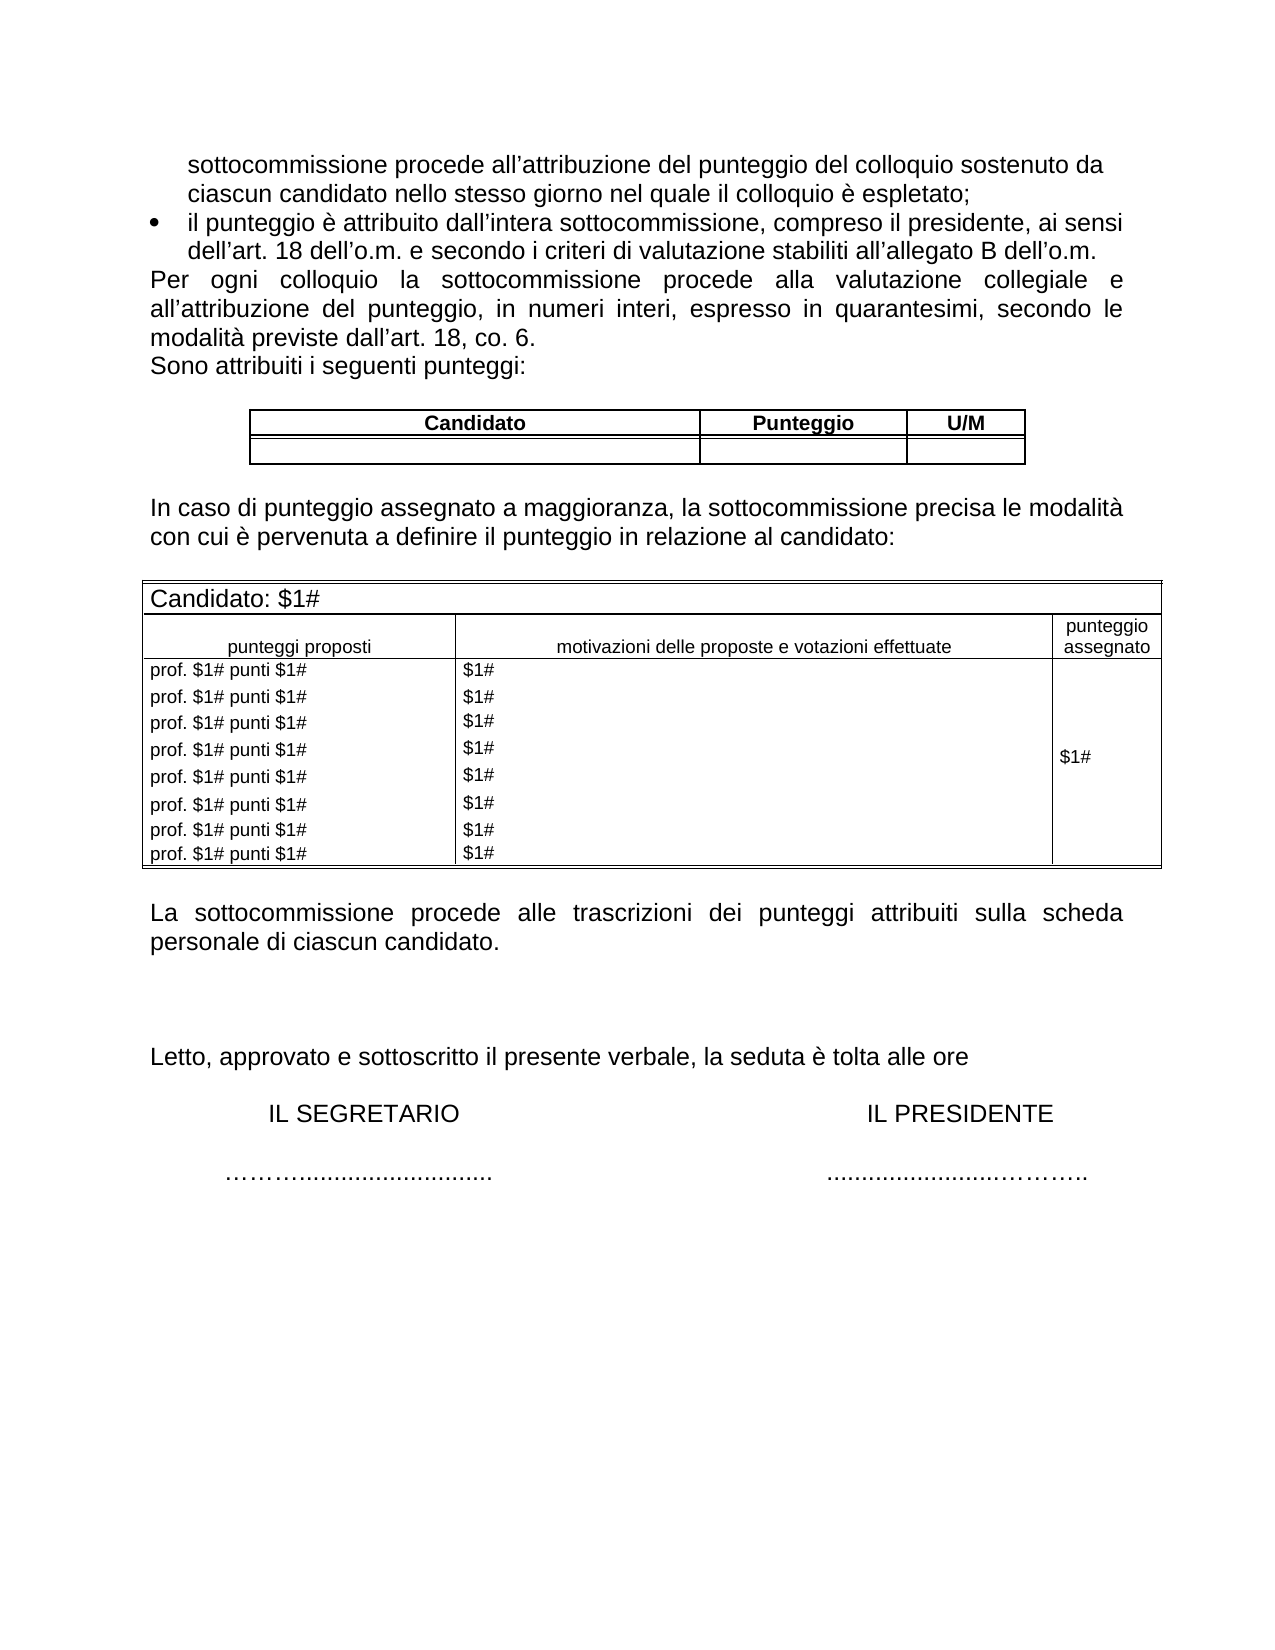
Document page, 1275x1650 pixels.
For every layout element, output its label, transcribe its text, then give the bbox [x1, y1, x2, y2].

table_cell prof. $1# punti $1# [143, 817, 455, 840]
table_cell [908, 439, 1024, 463]
table_cell punteggi proposti [143, 614, 455, 658]
table_cell prof. $1# punti $1# [143, 659, 455, 681]
table_cell prof. $1# punti $1# [143, 840, 455, 864]
table_cell prof. $1# punti $1# [143, 708, 455, 735]
table_cell prof. $1# punti $1# [143, 790, 455, 817]
table_cell $1# [456, 817, 1052, 840]
table_cell prof. $1# punti $1# [143, 763, 455, 790]
text Letto, approvato e sottoscritto il presente verbale, la seduta è tolta alle ore [150, 1042, 1125, 1070]
text ciascun candidato nello stesso giorno nel quale il colloquio è espletato; [187, 179, 1125, 207]
table_cell [701, 439, 906, 463]
text sottocommissione procede all’attribuzione del punteggio del colloquio sostenuto da [187, 150, 1125, 179]
table_header Punteggio [701, 411, 906, 434]
table_cell prof. $1# punti $1# [143, 735, 455, 763]
table_cell $1# [456, 708, 1052, 735]
table_header U/M [908, 411, 1024, 434]
table_cell punteggio assegnato [1053, 615, 1161, 658]
table_cell motivazioni delle proposte e votazioni effettuate [456, 615, 1052, 658]
list il punteggio è attribuito dall’intera sottocommissione, compreso il presidente, ai sensi dell’art. 18 dell’o.m. e secondo i criteri di valutazione stabiliti all’allegato B dell’o.m. [150, 207, 1125, 265]
table_cell $1# [456, 763, 1052, 790]
text Per ogni colloquio la sottocommissione procede alla valutazione collegiale e all’attribuzione del punteggio, in numeri interi, espresso in quarantesimi, secondo le modalità previste dall’art. 18, co. 6. [150, 265, 1125, 351]
table_cell prof. $1# punti $1# [143, 681, 455, 708]
table_cell $1# [456, 790, 1052, 817]
text Sono attribuiti i seguenti punteggi: [150, 351, 1125, 380]
text IL SEGRETARIO IL PRESIDENTE [150, 1099, 1125, 1128]
table_header Candidato [251, 411, 699, 434]
table_cell $1# [1053, 659, 1161, 864]
table_cell $1# [456, 659, 1052, 681]
text In caso di punteggio assegnato a maggioranza, la sottocommissione precisa le modalità con cui è pervenuta a definire il punteggio in relazione al candidato: [150, 493, 1125, 551]
table_cell $1# [456, 681, 1052, 708]
table_cell [251, 439, 699, 463]
table_header Candidato: $1# [143, 584, 1161, 613]
table_cell $1# [456, 840, 1052, 864]
text La sottocommissione procede alle trascrizioni dei punteggi attribuiti sulla scheda personale di ciascun candidato. [150, 898, 1125, 955]
table_cell $1# [456, 735, 1052, 763]
text ………............................ .........................……….. [150, 1157, 1125, 1185]
